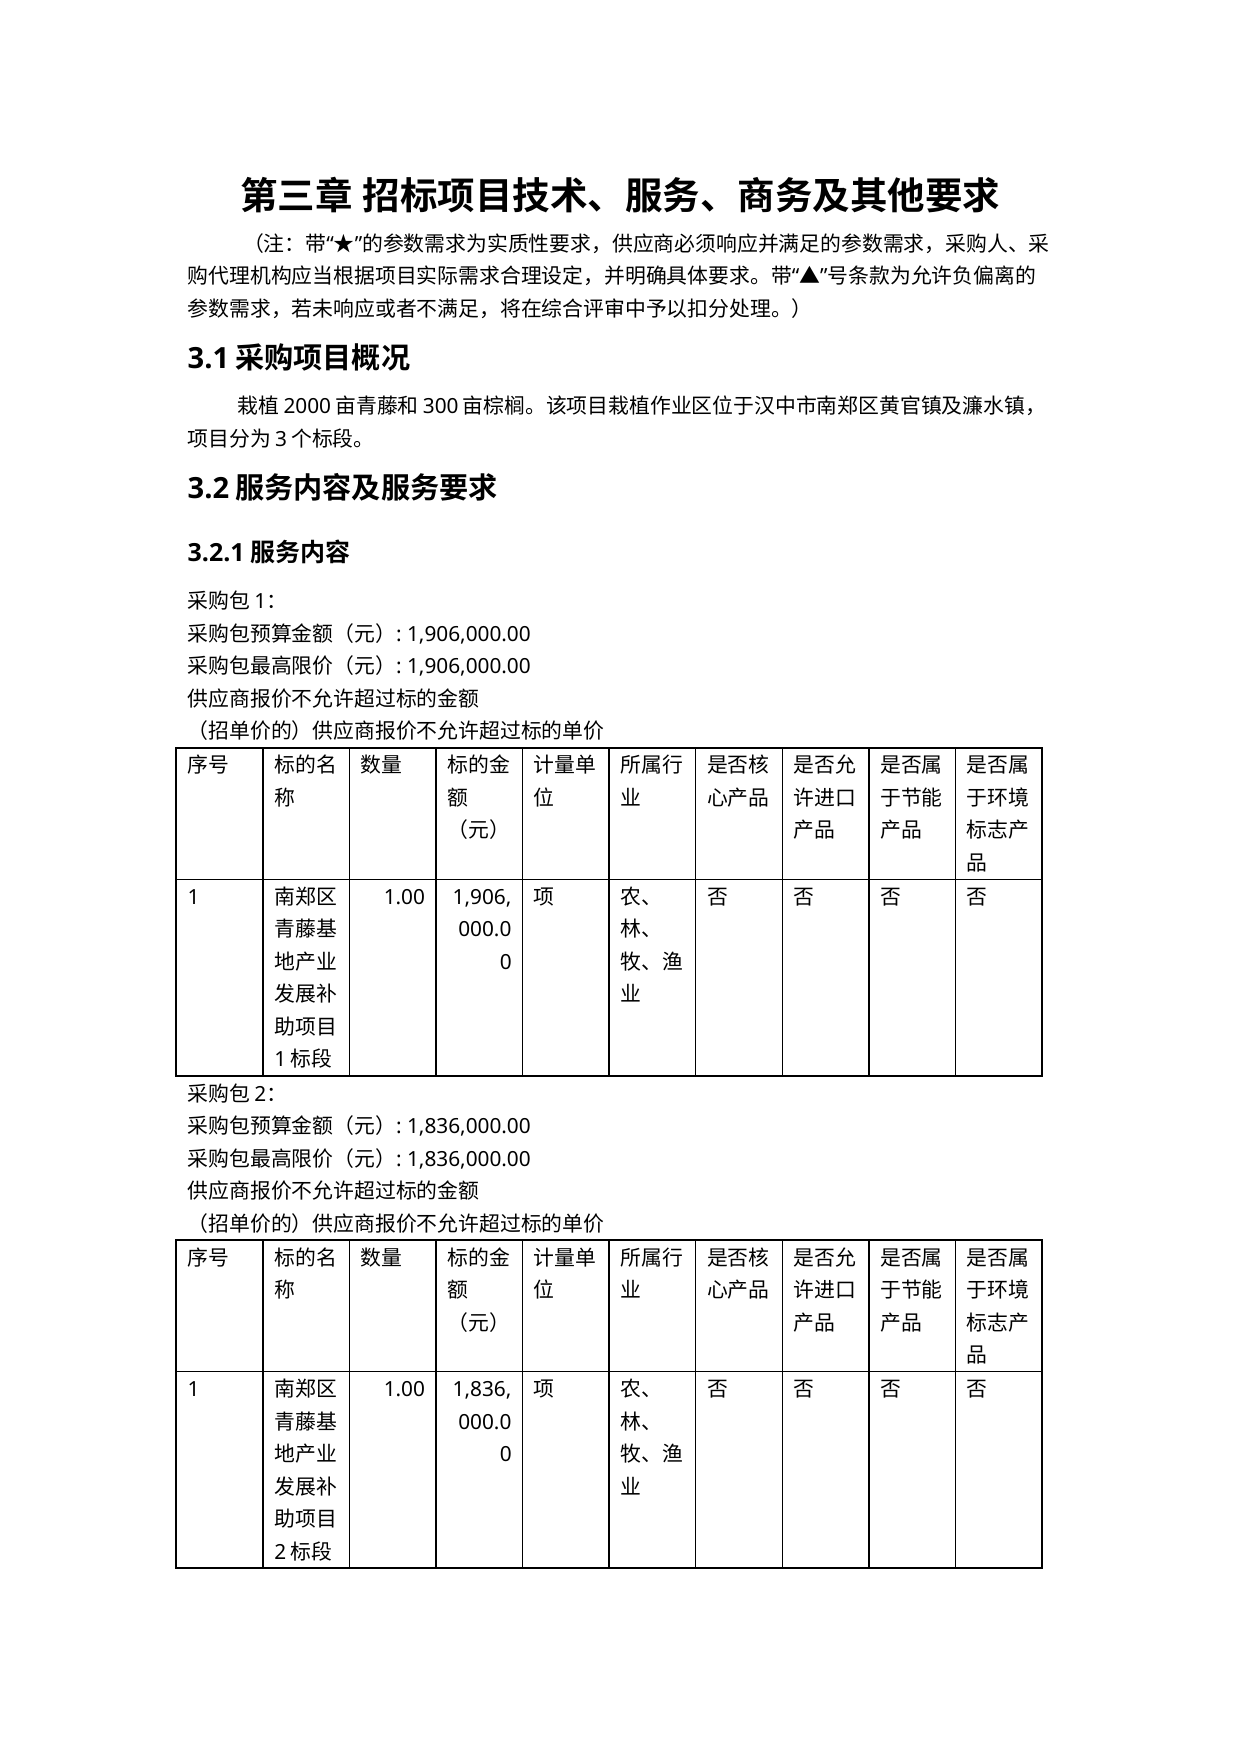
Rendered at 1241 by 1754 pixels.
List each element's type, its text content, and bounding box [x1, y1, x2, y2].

table_header 是否属于节能产品 [870, 1241, 955, 1371]
table_header 是否属于环境标志产品 [956, 749, 1041, 878]
table_header 是否属于环境标志产品 [956, 1241, 1041, 1371]
text 3.2服务内容及服务要求 [187, 454, 1053, 519]
table_cell 否 [696, 880, 782, 1075]
table_header 是否核心产品 [696, 749, 782, 878]
table_cell 农、林、牧、渔业 [610, 1372, 695, 1567]
text 采购包最高限价（元）: 1,906,000.00 [187, 649, 1053, 682]
table_cell 否 [956, 1372, 1041, 1567]
table_cell 否 [783, 880, 868, 1075]
table_header 计量单位 [523, 1241, 608, 1371]
table_header 是否属于节能产品 [870, 749, 955, 878]
table_cell 1.00 [350, 1372, 435, 1567]
text 栽植2000亩青藤和300亩棕榈。该项目栽植作业区位于汉中市南郑区黄官镇及濂水镇，项目分为3个标段。 [187, 389, 1053, 454]
table_header 是否允许进口产品 [783, 1241, 868, 1371]
text 采购包1： [187, 584, 1053, 617]
table_cell 否 [783, 1372, 868, 1567]
text 第三章 招标项目技术、服务、商务及其他要求 [187, 162, 1053, 227]
table_header 标的金额 （元） [437, 1241, 522, 1371]
text （注：带“★”的参数需求为实质性要求，供应商必须响应并满足的参数需求，采购人、采购代理机构应当根据项目实际需求合理设定，并明确具体要求。带“▲”号条款为允许负偏离的参数需求，若未响应或者不满足，将在综合评审中予以扣分处理。） [187, 227, 1053, 324]
table_cell 南郑区青藤基地产业发展补助项目2标段 [264, 1372, 349, 1567]
table_cell 南郑区青藤基地产业发展补助项目1标段 [264, 880, 349, 1075]
table_cell 否 [870, 880, 955, 1075]
table_cell 否 [956, 880, 1041, 1075]
table_header 所属行业 [610, 1241, 695, 1371]
table_cell 1 [177, 1372, 262, 1567]
text 采购包预算金额（元）: 1,906,000.00 [187, 617, 1053, 649]
text 采购包预算金额（元）: 1,836,000.00 [187, 1109, 1053, 1142]
text 供应商报价不允许超过标的金额 [187, 682, 1053, 714]
table_header 标的名称 [264, 1241, 349, 1371]
table_header 是否允许进口产品 [783, 749, 868, 878]
table_header 数量 [350, 749, 435, 878]
table_cell 1,906,000.00 [437, 880, 522, 1075]
table_header 序号 [177, 1241, 262, 1371]
text 3.1采购项目概况 [187, 324, 1053, 389]
table_header 数量 [350, 1241, 435, 1371]
text 3.2.1服务内容 [187, 519, 1053, 584]
table_cell 农、林、牧、渔业 [610, 880, 695, 1075]
table_cell 否 [870, 1372, 955, 1567]
table_cell 1 [177, 880, 262, 1075]
table_header 计量单位 [523, 749, 608, 878]
text 供应商报价不允许超过标的金额 [187, 1174, 1053, 1207]
text 采购包2： [187, 1077, 1053, 1109]
table_cell 1.00 [350, 880, 435, 1075]
text 采购包最高限价（元）: 1,836,000.00 [187, 1142, 1053, 1174]
table_header 标的名称 [264, 749, 349, 878]
table_header 所属行业 [610, 749, 695, 878]
text （招单价的）供应商报价不允许超过标的单价 [187, 714, 1053, 747]
table_header 序号 [177, 749, 262, 878]
table_header 标的金额 （元） [437, 749, 522, 878]
table_header 是否核心产品 [696, 1241, 782, 1371]
text （招单价的）供应商报价不允许超过标的单价 [187, 1207, 1053, 1239]
table_cell 项 [523, 1372, 608, 1567]
table_cell 项 [523, 880, 608, 1075]
table_cell 1,836,000.00 [437, 1372, 522, 1567]
table_cell 否 [696, 1372, 782, 1567]
